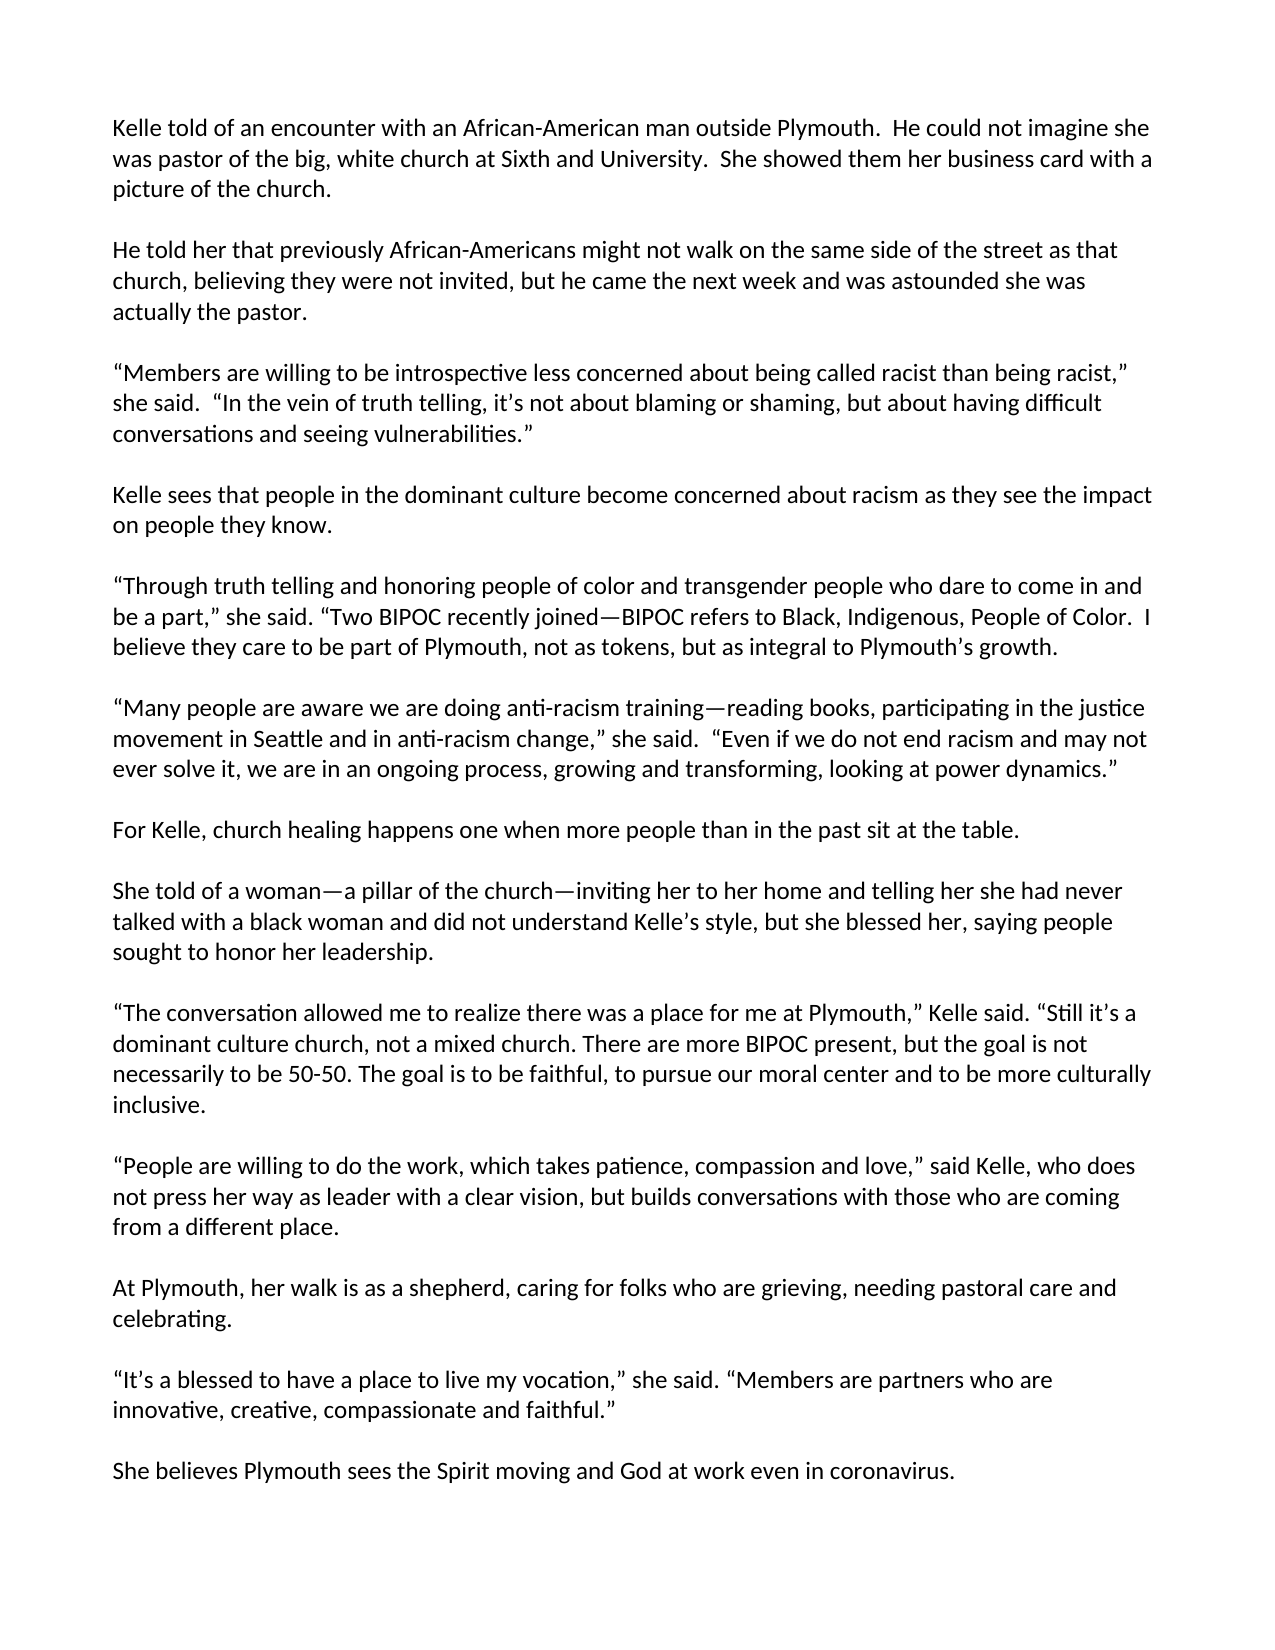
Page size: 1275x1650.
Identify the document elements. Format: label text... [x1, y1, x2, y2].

text For Kelle, church healing happens one when more people than in the past sit at the table. [112, 814, 1162, 845]
text “Many people are aware we are doing anti-racism training—reading books, participating in the justice movement in Seattle and in anti-racism change,” she said. “Even if we do not end racism and may not ever solve it, we are in an ongoing process, growing and transforming, looking at power dynamics.” [112, 692, 1162, 784]
text At Plymouth, her walk is as a shepherd, caring for folks who are grieving, needing pastoral care and celebrating. [112, 1272, 1162, 1333]
text “It’s a blessed to have a place to live my vocation,” she said. “Members are partners who are innovative, creative, compassionate and faithful.” [112, 1364, 1162, 1425]
text He told her that previously African-Americans might not walk on the same side of the street as that church, believing they were not invited, but he came the next week and was astounded she was actually the pastor. [112, 234, 1162, 326]
text She told of a woman—a pillar of the church—inviting her to her home and telling her she had never talked with a black woman and did not understand Kelle’s style, but she blessed her, saying people sought to honor her leadership. [112, 876, 1162, 967]
text “Through truth telling and honoring people of color and transgender people who dare to come in and be a part,” she said. “Two BIPOC recently joined—BIPOC refers to Black, Indigenous, People of Color. I believe they care to be part of Plymouth, not as tokens, but as integral to Plymouth’s growth. [112, 570, 1162, 662]
text “People are willing to do the work, which takes patience, compassion and love,” said Kelle, who does not press her way as leader with a clear vision, but builds conversations with those who are coming from a different place. [112, 1150, 1162, 1242]
text “Members are willing to be introspective less concerned about being called racist than being racist,” she said. “In the vein of truth telling, it’s not about blaming or shaming, but about having difficult conversations and seeing vulnerabilities.” [112, 357, 1162, 448]
text Kelle told of an encounter with an African-American man outside Plymouth. He could not imagine she was pastor of the big, white church at Sixth and University. She showed them her business card with a picture of the church. [112, 112, 1162, 204]
text Kelle sees that people in the dominant culture become concerned about racism as they see the impact on people they know. [112, 479, 1162, 540]
text She believes Plymouth sees the Spirit moving and God at work even in coronavirus. [112, 1455, 1162, 1486]
text “The conversation allowed me to realize there was a place for me at Plymouth,” Kelle said. “Still it’s a dominant culture church, not a mixed church. There are more BIPOC present, but the goal is not necessarily to be 50-50. The goal is to be faithful, to pursue our moral center and to be more culturally inclusive. [112, 998, 1162, 1120]
